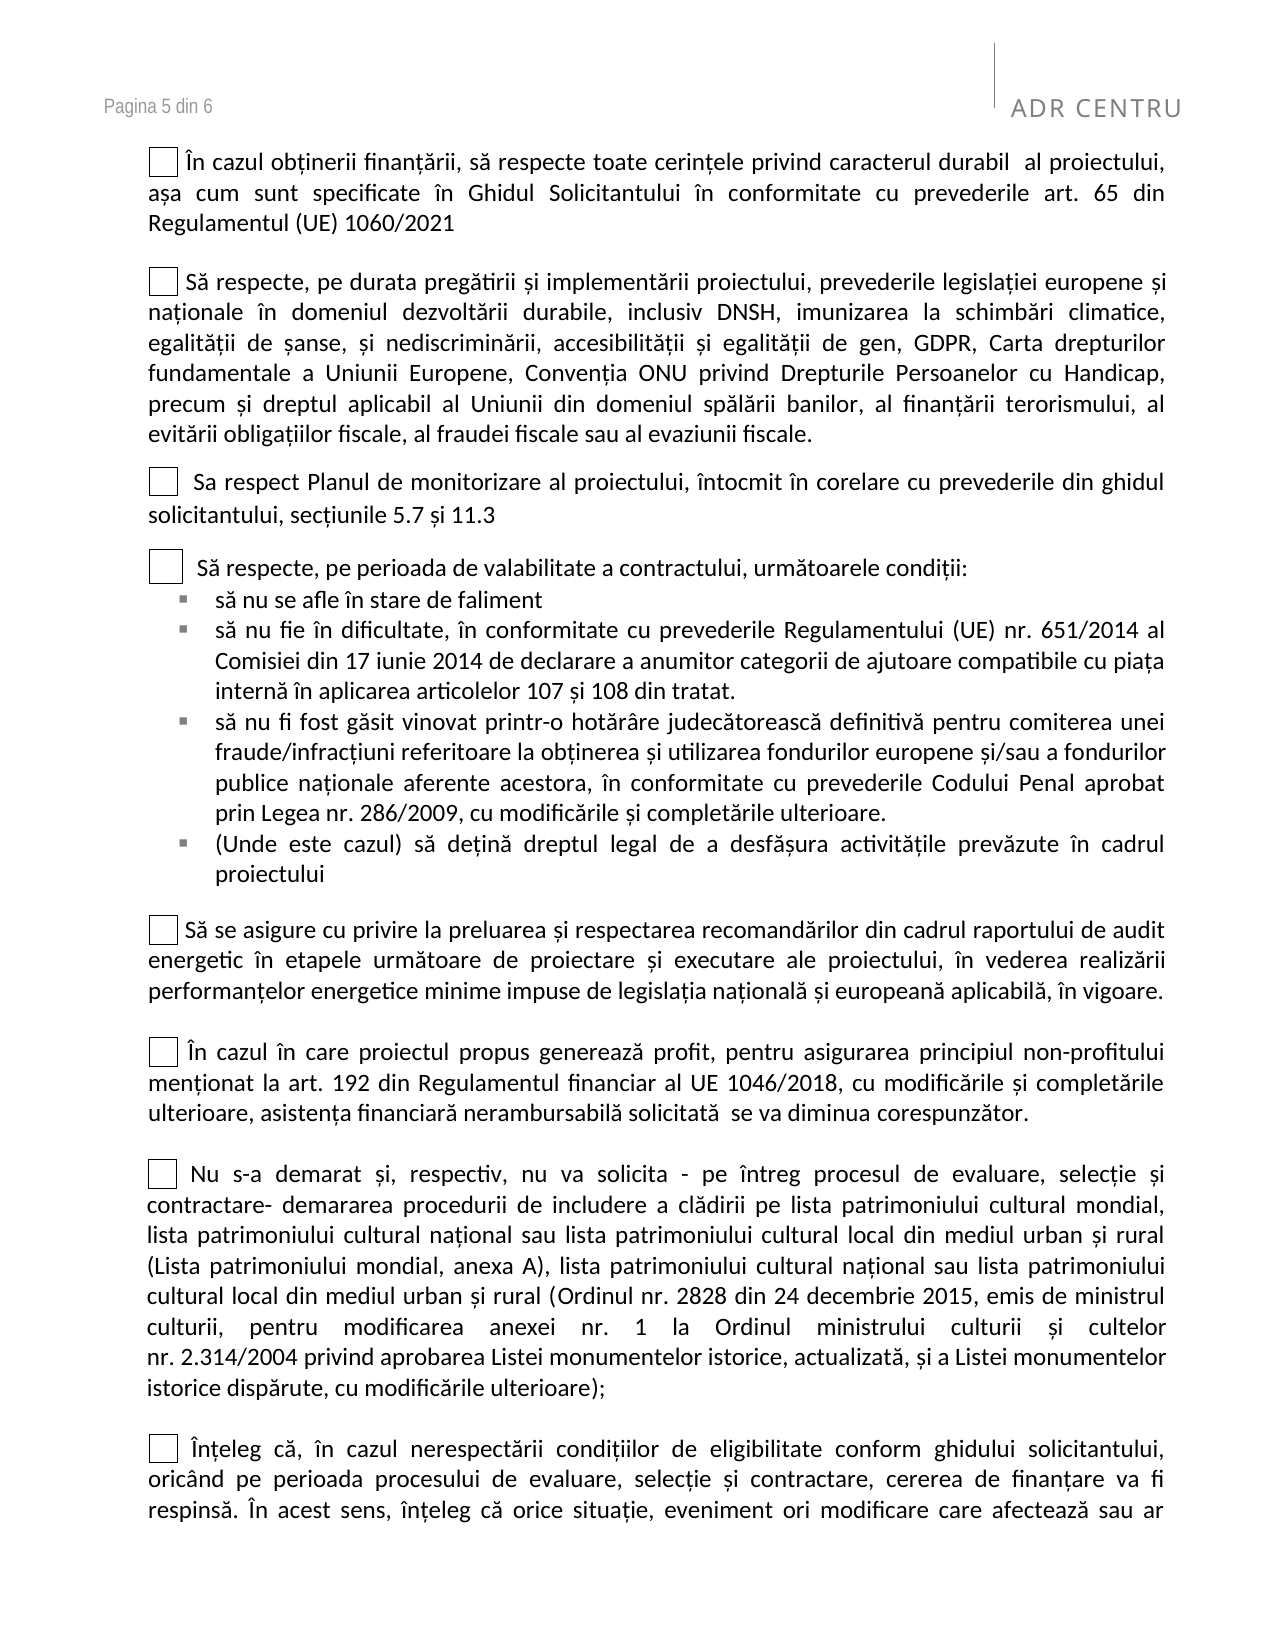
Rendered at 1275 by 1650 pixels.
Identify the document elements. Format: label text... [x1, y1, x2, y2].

list Să respecte, pe perioada de valabilitate a contractului, următoarele condiții: [148, 548, 1167, 584]
list În cazul în care proiectul propus generează profit, pentru asigurarea principiul non-profitului menționat la art. 192 din Regulamentul financiar al UE 1046/2018, cu modificările și completările ulterioare, asistența financiară nerambursabilă solicitată se va diminua corespunzător. [148, 1036, 1167, 1128]
list Să se asigure cu privire la preluarea şi respectarea recomandărilor din cadrul raportului de audit energetic în etapele următoare de proiectare şi executare ale proiectului, în vederea realizării performanțelor energetice minime impuse de legislația națională şi europeană aplicabilă, în vigoare. [148, 914, 1167, 1006]
list În cazul obținerii finanțării, să respecte toate cerințele privind caracterul durabil al proiectului, așa cum sunt specificate în Ghidul Solicitantului în conformitate cu prevederile art. 65 din Regulamentul (UE) 1060/2021 [148, 146, 1167, 238]
list să nu se afle în stare de faliment [177, 584, 1167, 614]
list să nu fi fost găsit vinovat printr-o hotărâre judecătorească definitivă pentru comiterea unei fraude/infracțiuni referitoare la obținerea şi utilizarea fondurilor europene şi/sau a fondurilor publice naționale aferente acestora, în conformitate cu prevederile Codului Penal aprobat prin Legea nr. 286/2009, cu modificările şi completările ulterioare. [177, 706, 1167, 828]
list Să respecte, pe durata pregătirii şi implementării proiectului, prevederile legislației europene şi naționale în domeniul dezvoltării durabile, inclusiv DNSH, imunizarea la schimbări climatice, egalității de șanse, şi nediscriminării, accesibilității și egalității de gen, GDPR, Carta drepturilor fundamentale a Uniunii Europene, Convenția ONU privind Drepturile Persoanelor cu Handicap, precum și dreptul aplicabil al Uniunii din domeniul spălării banilor, al finanțării terorismului, al evitării obligațiilor fiscale, al fraudei fiscale sau al evaziunii fiscale. [148, 266, 1167, 449]
list (Unde este cazul) să dețină dreptul legal de a desfășura activitățile prevăzute în cadrul proiectului [177, 828, 1167, 889]
text Sa respect Planul de monitorizare al proiectului, întocmit în corelare cu prevederile din ghidul solicitantului, secțiunile 5.7 și 11.3 [148, 466, 1167, 529]
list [148, 1433, 1167, 1524]
text Nu s-a demarat și, respectiv, nu va solicita - pe întreg procesul de evaluare, selecție și contractare- demararea procedurii de includere a clădirii pe lista patrimoniului cultural mondial, lista patrimoniului cultural național sau lista patrimoniului cultural local din mediul urban și rural (Lista patrimoniului mondial, anexa A), lista patrimoniului cultural național sau lista patrimoniului cultural local din mediul urban și rural (Ordinul nr. 2828 din 24 decembrie 2015, emis de ministrul culturii, pentru modificarea anexei nr. 1 la Ordinul ministrului culturii şi cultelor nr. 2.314/2004 privind aprobarea Listei monumentelor istorice, actualizată, şi a Listei monumentelor istorice dispărute, cu modificările ulterioare); [147, 1158, 1167, 1402]
list să nu fie în dificultate, în conformitate cu prevederile Regulamentului (UE) nr. 651/2014 al Comisiei din 17 iunie 2014 de declarare a anumitor categorii de ajutoare compatibile cu piața internă în aplicarea articolelor 107 și 108 din tratat. [177, 614, 1167, 706]
